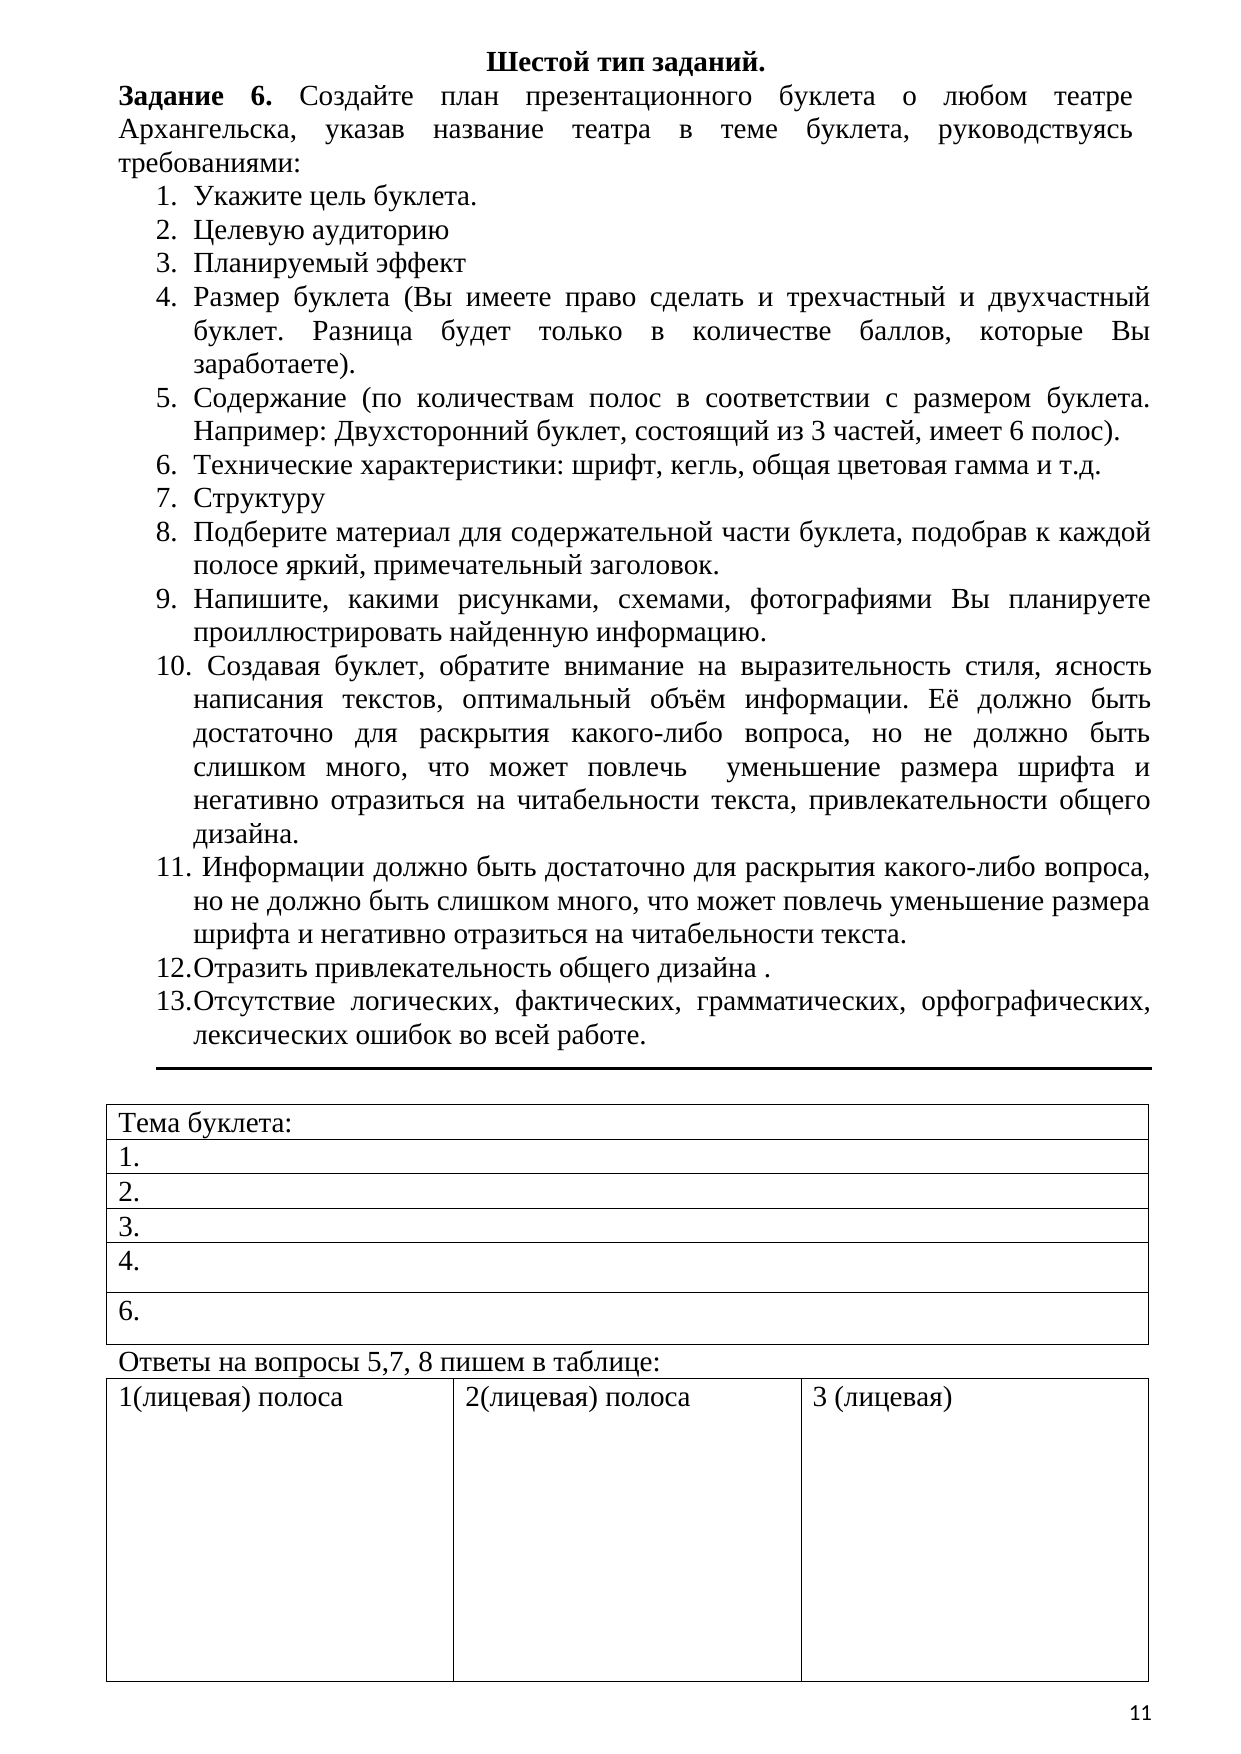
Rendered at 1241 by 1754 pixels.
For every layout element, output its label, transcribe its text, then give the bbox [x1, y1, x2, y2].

table_header Тема буклета: [107, 1105, 1148, 1138]
table_cell 4. [107, 1243, 1148, 1292]
list Отсутствие логических, фактических, грамматических, орфографических, лексических ошибок во всей работе. [156, 983, 1152, 1067]
table_header 3 (лицевая) [802, 1379, 1148, 1681]
list Подберите материал для содержательной части буклета, подобрав к каждой полосе яркий, примечательный заголовок. [156, 514, 1152, 581]
list Информации должно быть достаточно для раскрытия какого-либо вопроса, но не должно быть слишком много, что может повлечь уменьшение размера шрифта и негативно отразиться на читабельности текста. [156, 849, 1152, 950]
table_cell 1. [107, 1140, 1148, 1173]
list Планируемый эффект [156, 246, 1152, 279]
text Ответы на вопросы 5,7, 8 пишем в таблице: [118, 1344, 1152, 1378]
list Отразить привлекательность общего дизайна . [156, 950, 1152, 983]
text Шестой тип заданий. [118, 44, 1133, 78]
list Напишите, какими рисунками, схемами, фотографиями Вы планируете проиллюстрировать найденную информацию. [156, 581, 1152, 648]
list Создавая буклет, обратите внимание на выразительность стиля, ясность написания текстов, оптимальный объём информации. Её должно быть достаточно для раскрытия какого-либо вопроса, но не должно быть слишком много, что может повлечь уменьшение размера шрифта и негативно отразиться на читабельности текста, привлекательности общего дизайна. [156, 648, 1152, 849]
list Структуру [156, 480, 1152, 514]
table_cell 3. [107, 1209, 1148, 1242]
list Укажите цель буклета. [156, 178, 1152, 212]
list Содержание (по количествам полос в соответствии с размером буклета. Например: Двухсторонний буклет, состоящий из 3 частей, имеет 6 полос). [156, 380, 1152, 447]
table_header 2(лицевая) полоса [454, 1379, 801, 1681]
text Задание 6. Создайте план презентационного буклета о любом театре Архангельска, указав название театра в теме буклета, руководствуясь требованиями: [118, 78, 1133, 178]
list Целевую аудиторию [156, 212, 1152, 246]
list Размер буклета (Вы имеете право сделать и трехчастный и двухчастный буклет. Разница будет только в количестве баллов, которые Вы заработаете). [156, 279, 1152, 380]
table_cell 2. [107, 1174, 1148, 1208]
list Технические характеристики: шрифт, кегль, общая цветовая гамма и т.д. [156, 447, 1152, 480]
table_cell 6. [107, 1293, 1148, 1343]
table_header 1(лицевая) полоса [107, 1379, 453, 1681]
